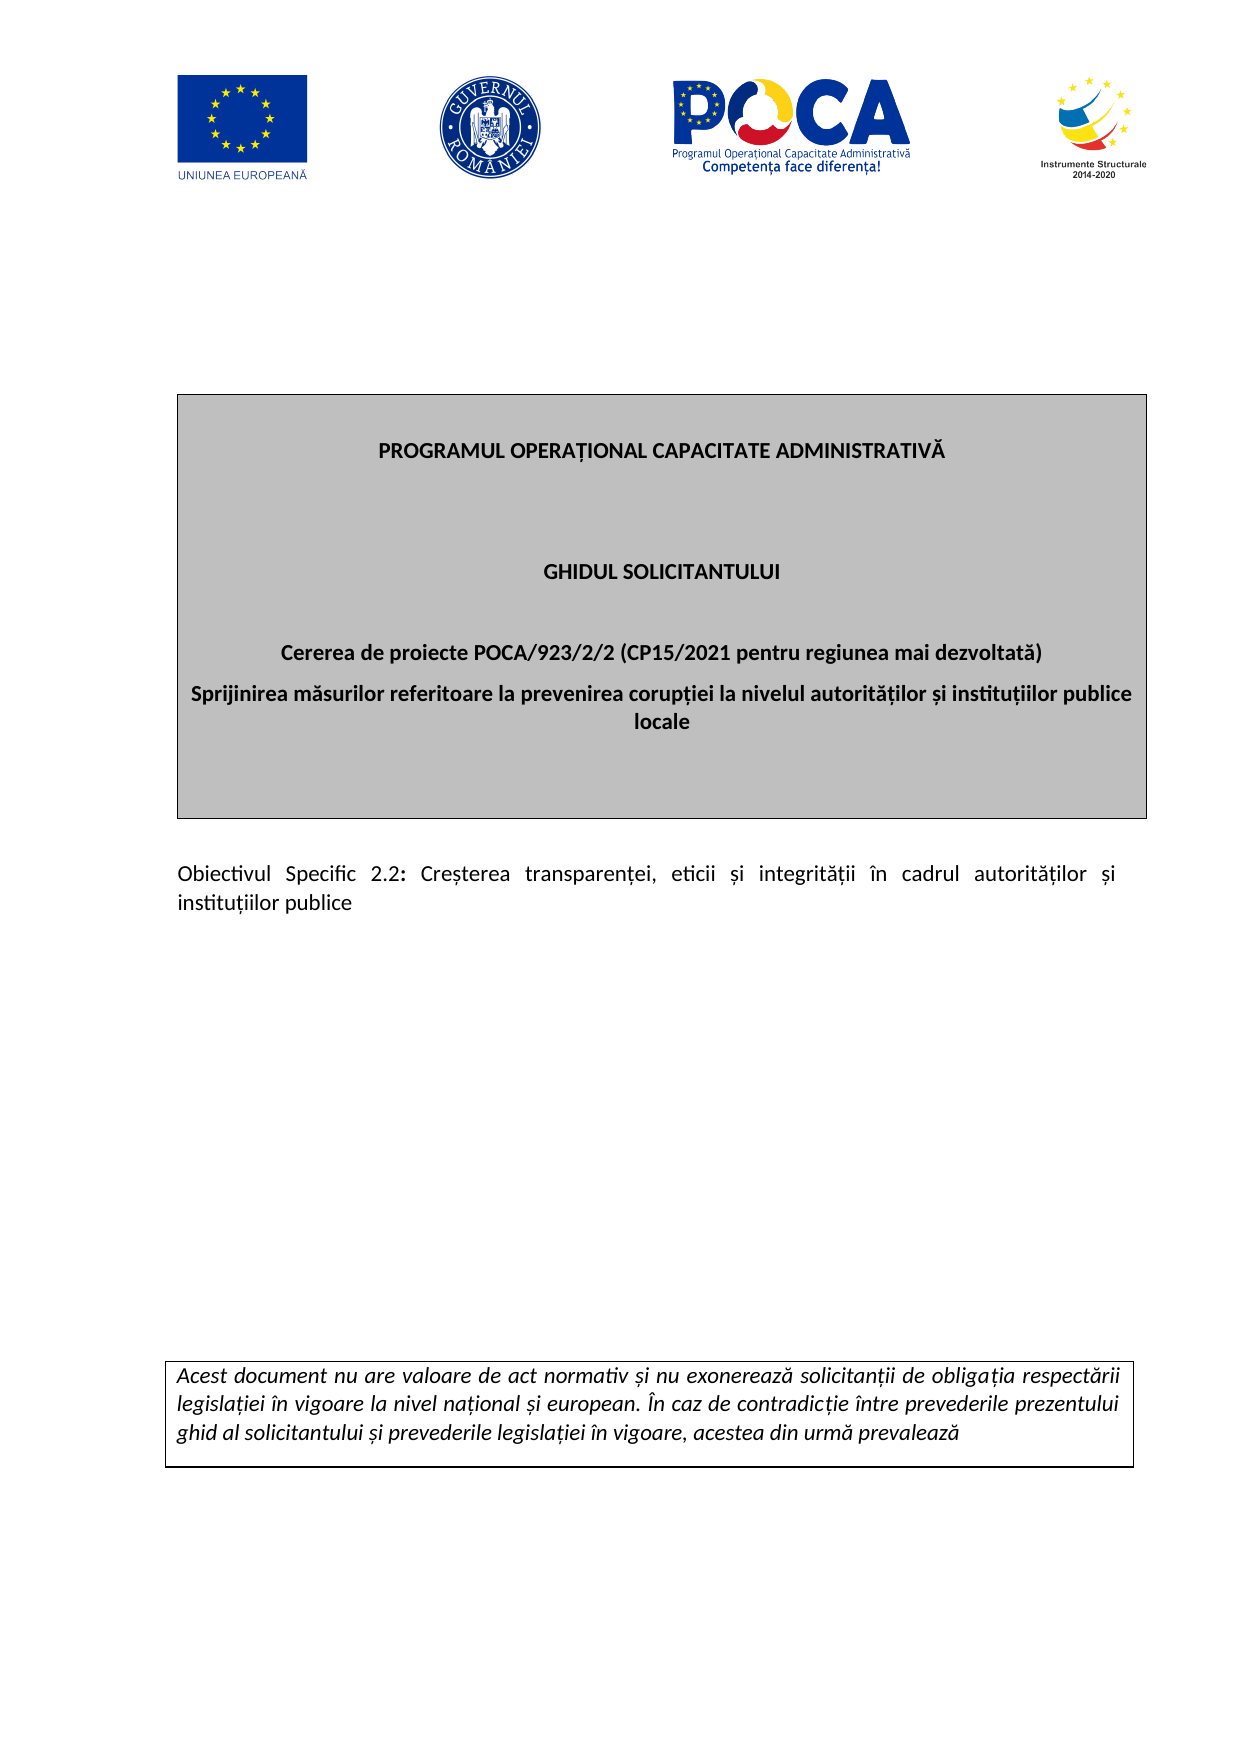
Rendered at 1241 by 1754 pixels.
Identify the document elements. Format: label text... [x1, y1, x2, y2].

picture [177, 75, 1147, 180]
table_header Acest document nu are valoare de act normativ şi nu exonerează solicitanţii de obligația respectării legislaţiei în vigoare la nivel naţional şi european. În caz de contradicție între prevederile prezentului ghid al solicitantului și prevederile legislației în vigoare, acestea din urmă prevalează [166, 1362, 1133, 1466]
table_header PROGRAMUL OPERAȚIONAL CAPACITATE ADMINISTRATIVĂ GHIDUL SOLICITANTULUI Cererea de proiecte POCA/923/2/2 (CP15/2021 pentru regiunea mai dezvoltată) Sprijinirea măsurilor referitoare la prevenirea corupției la nivelul autorităților și instituțiilor publice locale [178, 395, 1146, 818]
text Obiectivul Specific 2.2: Creșterea transparenței, eticii și integrității în cadrul autorităților și instituțiilor publice [177, 859, 1117, 916]
